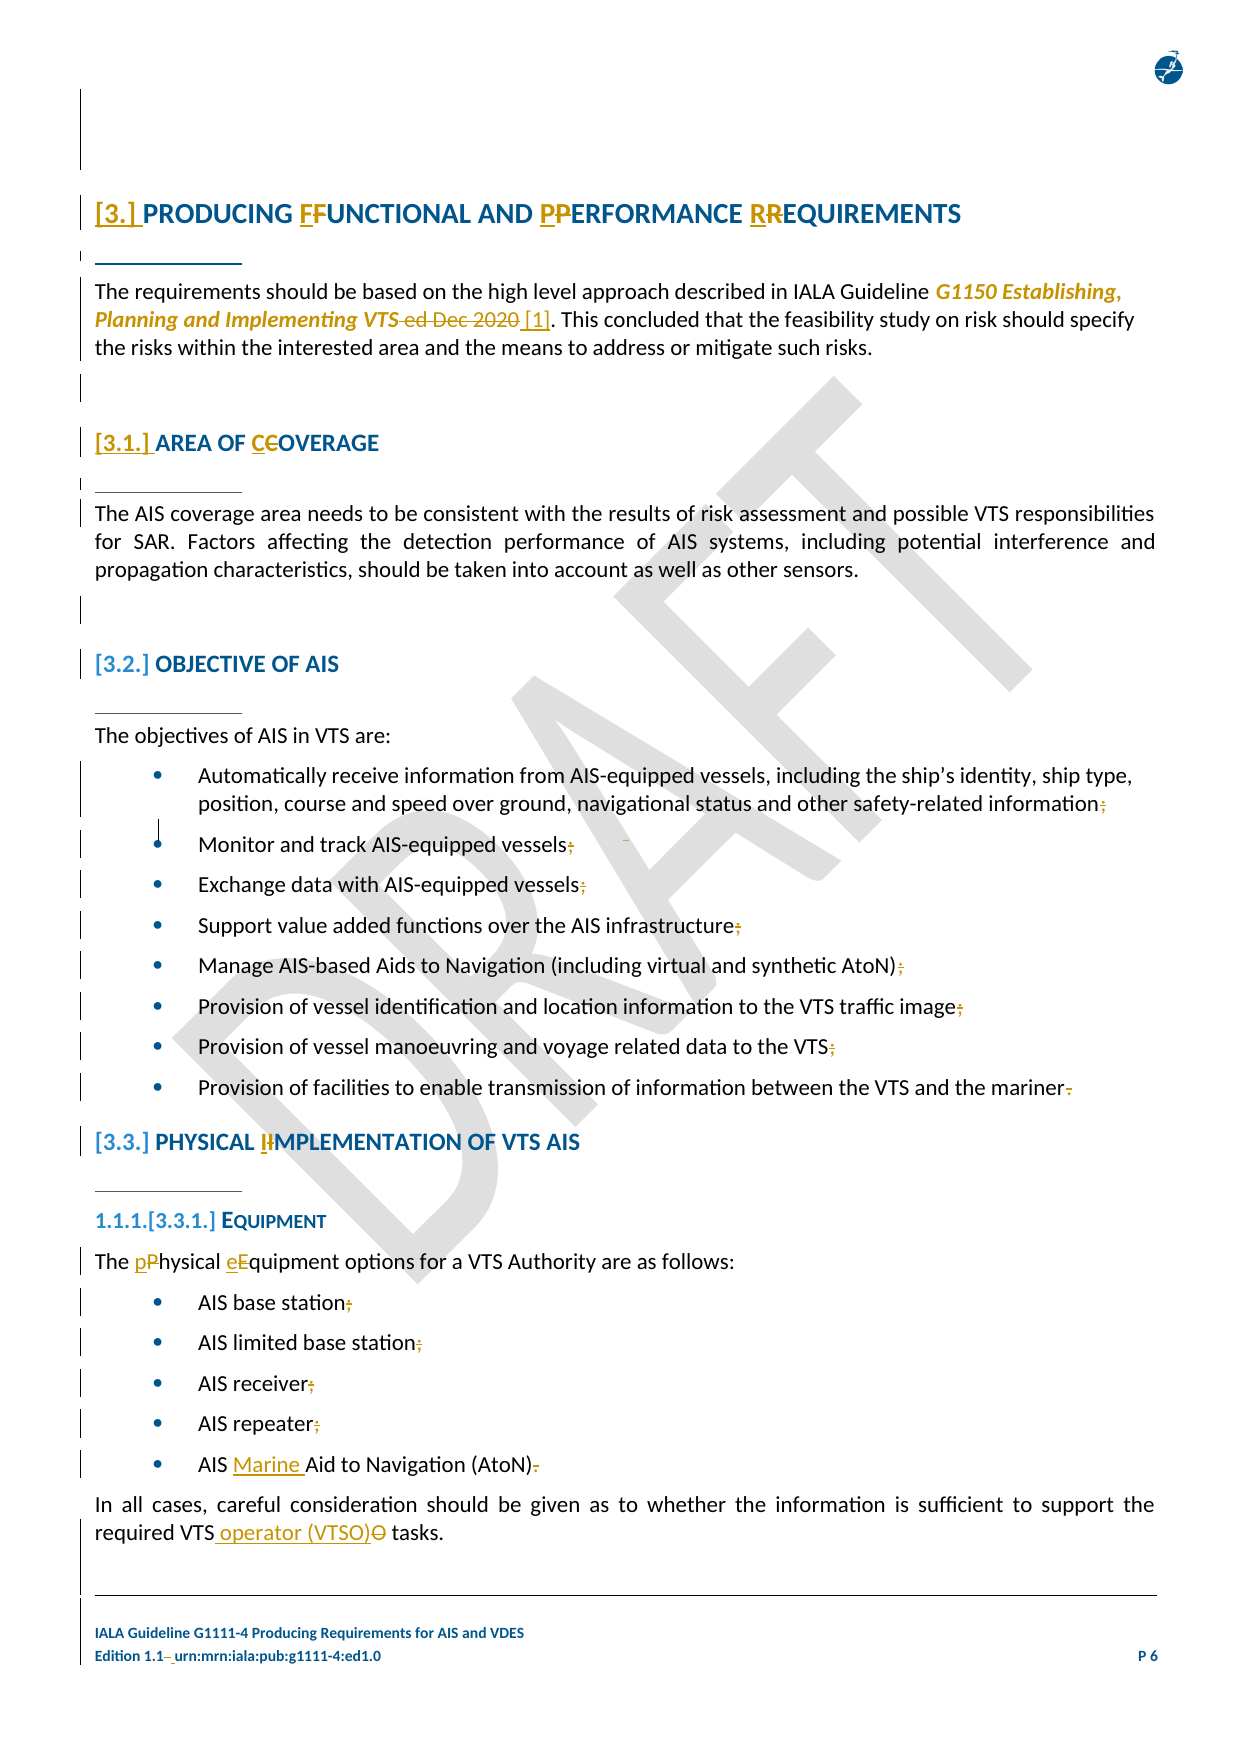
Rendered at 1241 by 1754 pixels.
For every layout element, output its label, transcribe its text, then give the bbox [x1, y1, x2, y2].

text Automatically receive information from AIS-equipped vessels, including the ship’s identity, ship type, position, course and speed over ground, navigational status and other safety-related information [153, 761, 1157, 817]
subtitle Producing unctional and erformance equirements [94, 195, 1157, 230]
text The objectives of AIS in VTS are: [94, 721, 1157, 749]
text Provision of vessel identification and location information to the VTS traffic image [153, 992, 1157, 1020]
subtitle Objective of AIS [94, 648, 1157, 679]
text In all cases, careful consideration should be given as to whether the information is sufficient to support the required VTS tasks. [94, 1491, 1157, 1547]
subtitle Physical mplementation of VTS AIS [94, 1126, 1157, 1156]
picture [1123, 0, 1241, 119]
text Support value added functions over the AIS infrastructure [153, 911, 1157, 939]
text The hysical quipment options for a VTS Authority are as follows: [94, 1247, 1157, 1275]
subtitle Equipment [94, 1204, 1069, 1235]
text The AIS coverage area needs to be consistent with the results of risk assessment and possible VTS responsibilities for SAR. Factors affecting the detection performance of AIS systems, including potential interference and propagation characteristics, should be taken into account as well as other sensors. [94, 499, 1157, 583]
text Provision of vessel manoeuvring and voyage related data to the VTS [153, 1032, 1157, 1060]
text AIS base station [153, 1288, 1157, 1316]
text Monitor and track AIS-equipped vessels [153, 830, 1157, 858]
text AIS receiver [153, 1369, 1157, 1397]
text Provision of facilities to enable transmission of information between the VTS and the mariner [153, 1073, 1157, 1101]
subtitle Area of overage [94, 427, 1157, 457]
text AIS limited base station [153, 1328, 1157, 1356]
text Manage AIS-based Aids to Navigation (including virtual and synthetic AtoN) [153, 951, 1157, 979]
text AIS repeater [153, 1409, 1157, 1437]
text Exchange data with AIS-equipped vessels [153, 870, 1157, 898]
text AIS Aid to Navigation (AtoN) [153, 1450, 1157, 1478]
text The requirements should be based on the high level approach described in IALA Guideline G1150 Establishing, Planning and Implementing VTS. This concluded that the feasibility study on risk should specify the risks within the interested area and the means to address or mitigate such risks. [94, 277, 1157, 361]
